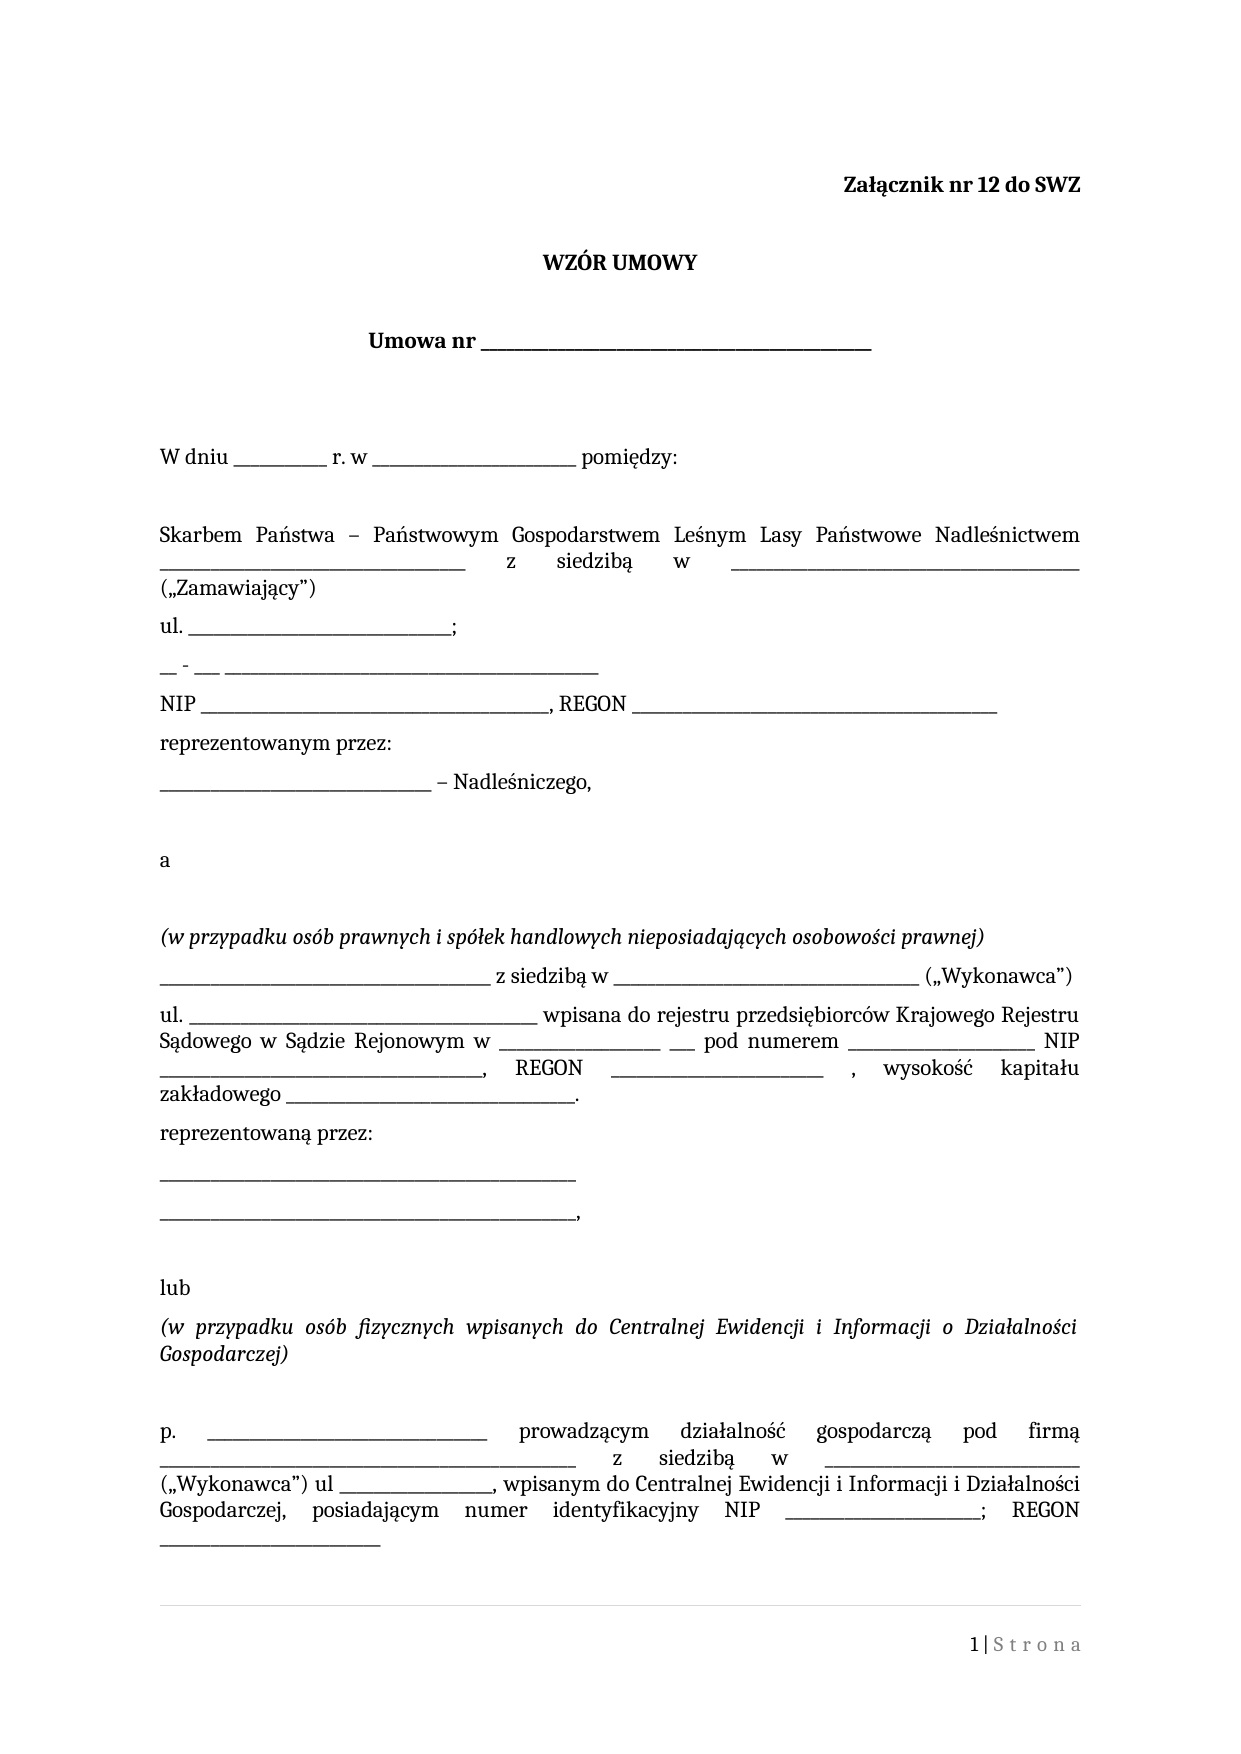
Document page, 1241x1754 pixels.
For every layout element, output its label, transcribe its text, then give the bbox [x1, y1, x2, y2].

text a [159, 846, 1081, 873]
text (w przypadku osób prawnych i spółek handlowych nieposiadających osobowości prawnej) [159, 924, 1081, 950]
text ________________________________ – Nadleśniczego, [159, 769, 1081, 795]
text reprezentowanym przez: [159, 730, 1081, 756]
text W dniu ___________ r. w ________________________ pomiędzy: [159, 444, 1081, 470]
text Skarbem Państwa – Państwowym Gospodarstwem Leśnym Lasy Państwowe Nadleśnictwem ____________________________________ z siedzibą w _________________________________________ („Zamawiający”) [159, 522, 1081, 601]
text (w przypadku osób fizycznych wpisanych do Centralnej Ewidencji i Informacji o Działalności Gospodarczej) [159, 1314, 1081, 1367]
text p. _________________________________ prowadzącym działalność gospodarczą pod firmą _________________________________________________ z siedzibą w ______________________________ („Wykonawca”) ul __________________, wpisanym do Centralnej Ewidencji i Informacji i Działalności Gospodarczej, posiadającym numer identyfikacyjny NIP _______________________; REGON __________________________ [159, 1418, 1081, 1550]
text Umowa nr ______________________________________________ [159, 327, 1081, 354]
text lub [159, 1275, 1081, 1301]
text _________________________________________________ [159, 1158, 1081, 1185]
text NIP _________________________________________, REGON ___________________________________________ [159, 691, 1081, 717]
text __ - ___ ____________________________________________ [159, 652, 1081, 678]
text ul. _________________________________________ wpisana do rejestru przedsiębiorców Krajowego Rejestru Sądowego w Sądzie Rejonowym w ___________________ ___ pod numerem ______________________ NIP ______________________________________, REGON _________________________ , wysokość kapitału zakładowego __________________________________. [159, 1002, 1081, 1107]
text Załącznik nr 12 do SWZ [159, 172, 1081, 198]
text _________________________________________________, [159, 1197, 1081, 1224]
text WZÓR UMOWY [159, 250, 1081, 276]
text _______________________________________ z siedzibą w ____________________________________ („Wykonawca”) [159, 963, 1081, 989]
text ul. _______________________________; [159, 613, 1081, 639]
text reprezentowaną przez: [159, 1120, 1081, 1146]
